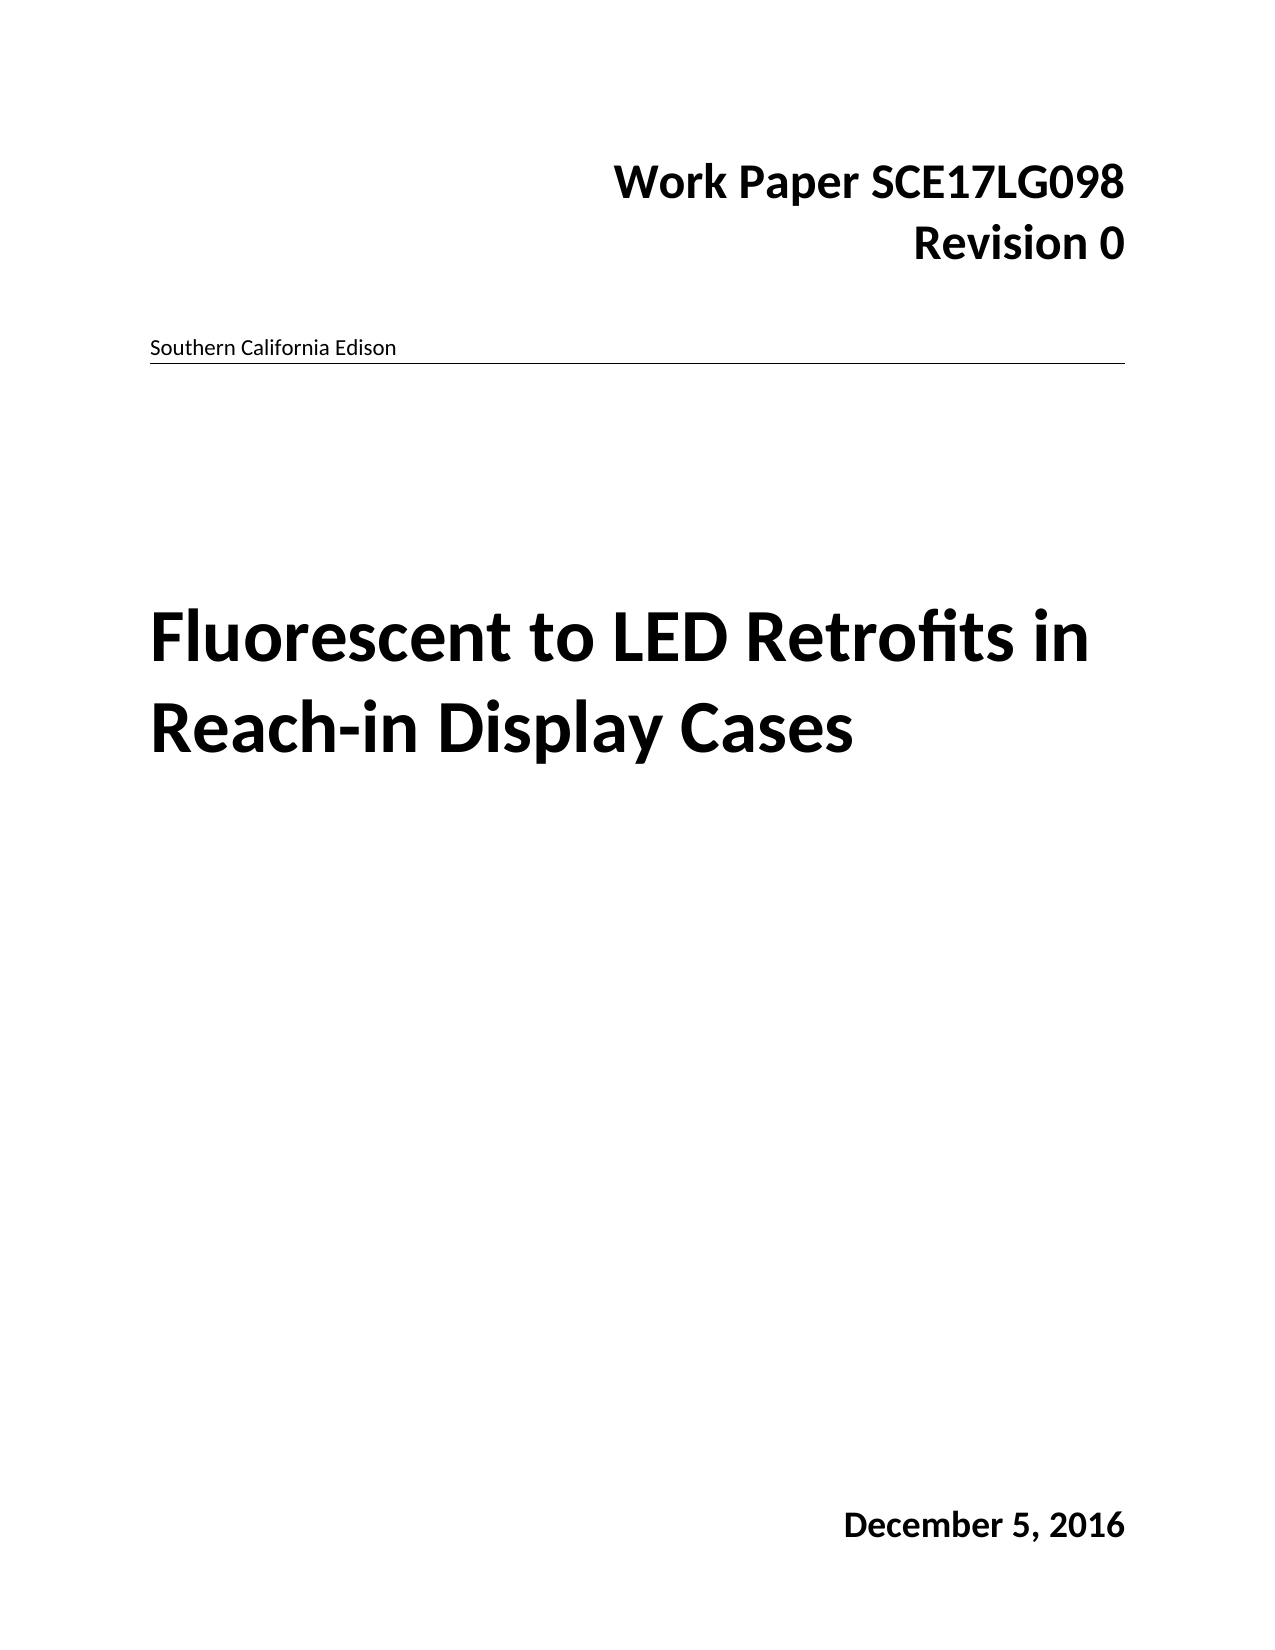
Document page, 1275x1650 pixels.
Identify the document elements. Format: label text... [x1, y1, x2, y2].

text Fluorescent to LED Retrofits in Reach-in Display Cases [150, 588, 1125, 772]
text Work Paper [150, 150, 1125, 211]
